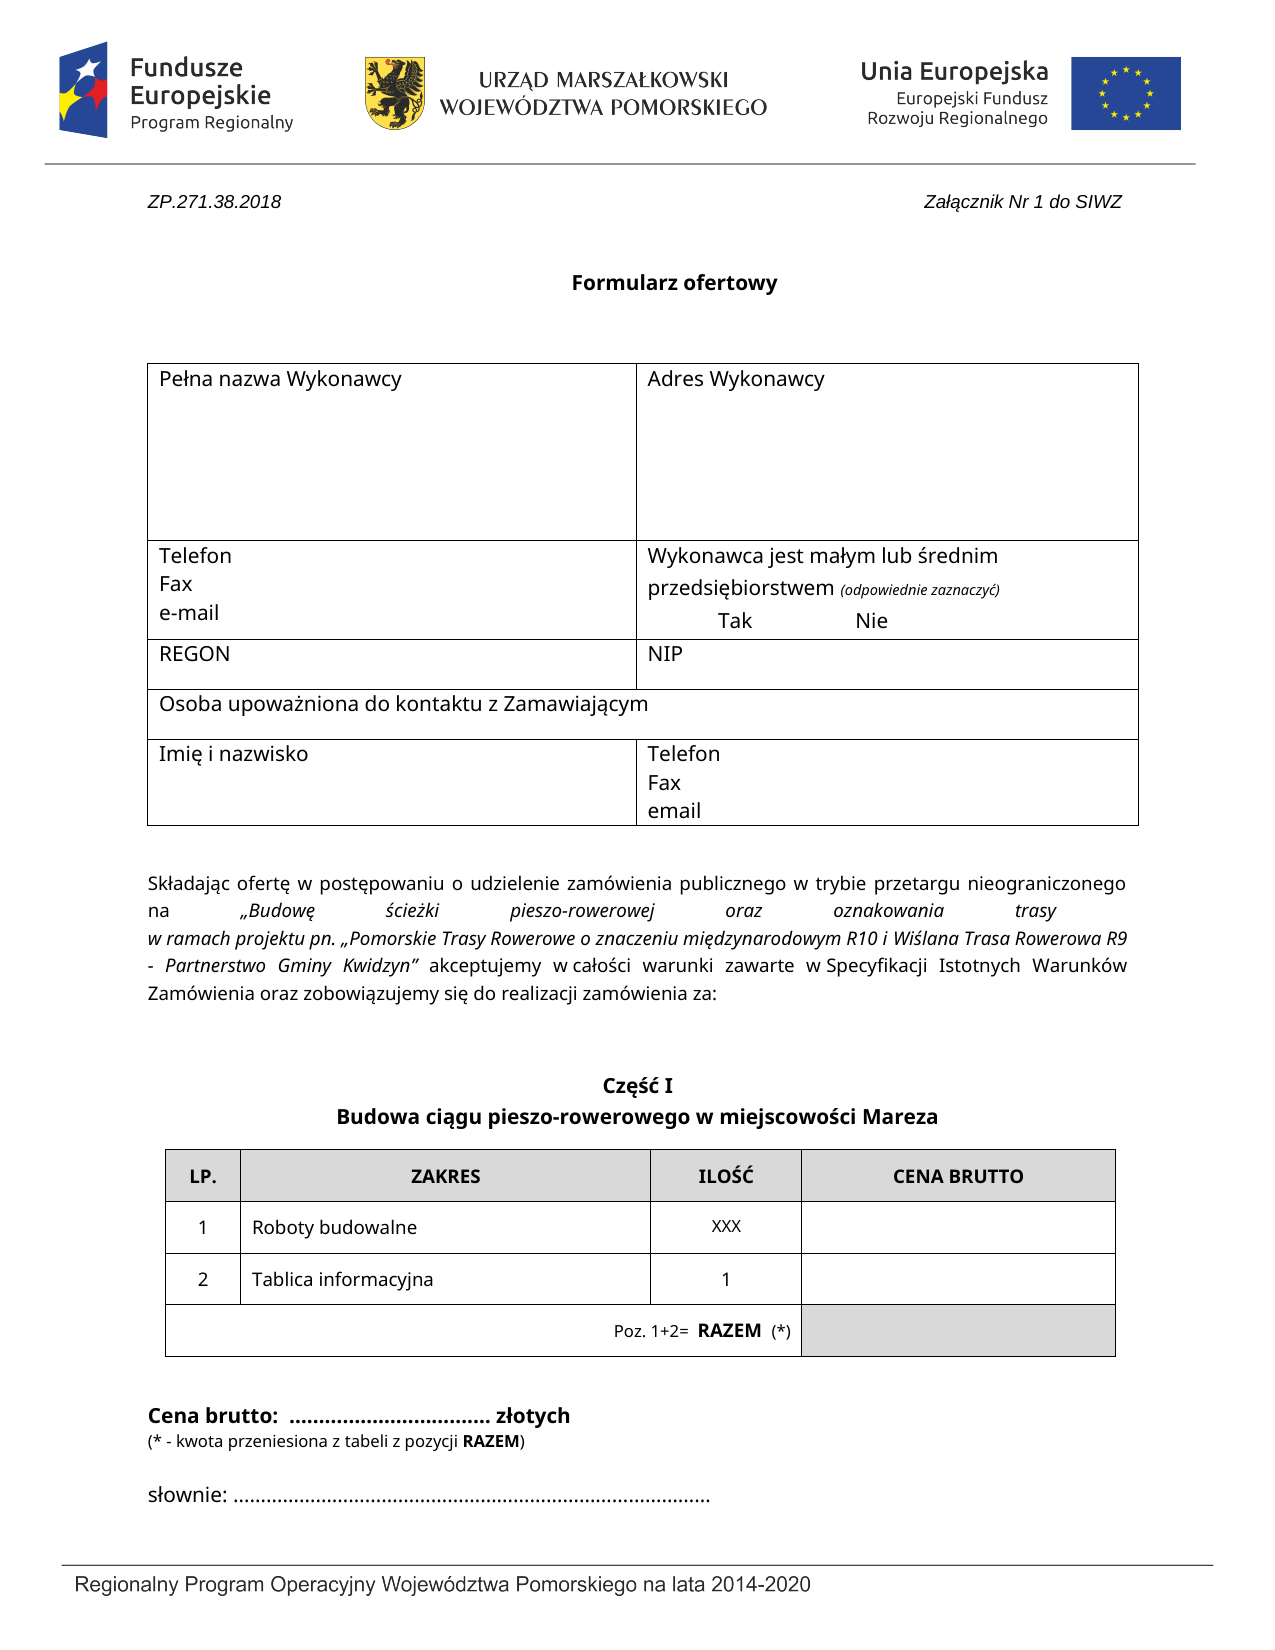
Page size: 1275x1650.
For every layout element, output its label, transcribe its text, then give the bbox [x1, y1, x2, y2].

table_cell REGON [148, 640, 636, 688]
text Cena brutto: ………………………….… złotych [148, 1401, 1127, 1429]
text (* - kwota przeniesiona z tabeli z pozycji RAZEM) [148, 1429, 1127, 1452]
table_header ZAKRES [241, 1150, 650, 1201]
picture [44, 41, 1196, 165]
table_header ILOŚĆ [651, 1150, 801, 1201]
table_cell [802, 1254, 1115, 1304]
text Część I [148, 1071, 1127, 1100]
table_header Adres Wykonawcy [637, 364, 1138, 540]
table_cell Roboty budowalne [241, 1202, 650, 1252]
text Budowa ciągu pieszo-rowerowego w miejscowości Mareza [148, 1102, 1127, 1131]
text Formularz ofertowy [148, 268, 1127, 297]
table_cell [802, 1202, 1115, 1252]
table_cell Wykonawca jest małym lub średnim przedsiębiorstwem (odpowiednie zaznaczyć) Tak Nie [637, 541, 1138, 638]
table_cell Osoba upoważniona do kontaktu z Zamawiającym [148, 690, 1138, 738]
table_cell Poz. 1+2= RAZEM (*) [166, 1305, 801, 1356]
table_cell Imię i nazwisko [148, 740, 636, 825]
table_cell Tablica informacyjna [241, 1254, 650, 1304]
text Składając ofertę w postępowaniu o udzielenie zamówienia publicznego w trybie przetargu nieograniczonego na „Budowę ścieżki pieszo-rowerowej oraz oznakowania trasy w ramach projektu pn. „Pomorskie Trasy Rowerowe o znaczeniu międzynarodowym R10 i Wiślana Trasa Rowerowa R9 - Partnerstwo Gminy Kwidzyn” akceptujemy w całości warunki zawarte w Specyfikacji Istotnych Warunków Zamówienia oraz zobowiązujemy się do realizacji zamówienia za: [148, 870, 1127, 1006]
table_cell NIP [637, 640, 1138, 688]
table_header Pełna nazwa Wykonawcy [148, 364, 636, 540]
table_cell Telefon Fax email [637, 740, 1138, 825]
table_header LP. [166, 1150, 240, 1201]
table_cell 1 [166, 1202, 240, 1252]
text słownie: …………………………………………………………………………… [148, 1480, 1127, 1509]
table_cell Telefon Fax e-mail [148, 541, 636, 638]
table_header CENA BRUTTO [802, 1150, 1115, 1201]
table_cell [802, 1305, 1115, 1356]
picture [61, 1564, 1214, 1596]
table_cell XXX [651, 1202, 801, 1252]
table_cell 1 [651, 1254, 801, 1304]
table_cell 2 [166, 1254, 240, 1304]
